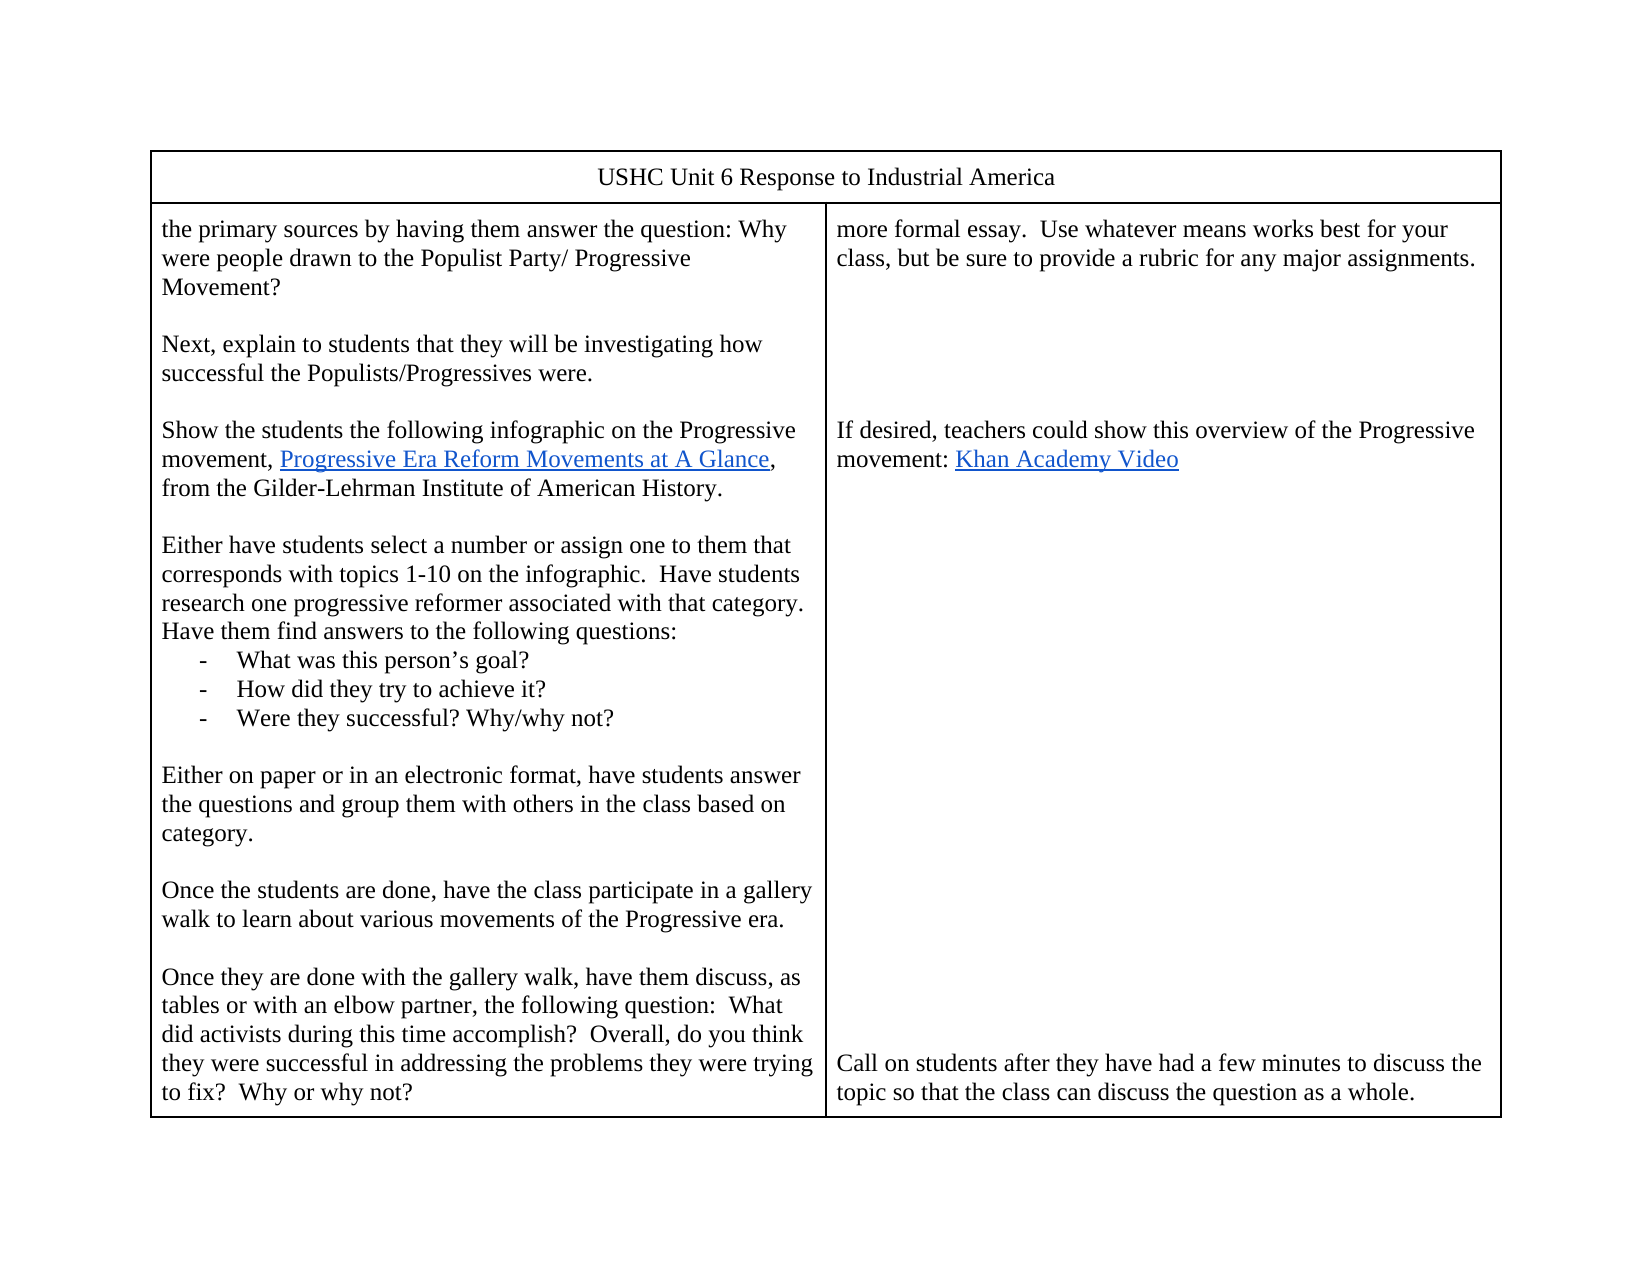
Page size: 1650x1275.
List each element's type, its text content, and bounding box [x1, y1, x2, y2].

table_header USHC Unit 6 Response to Industrial America [152, 152, 1500, 202]
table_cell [827, 204, 1500, 1116]
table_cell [152, 204, 825, 1116]
